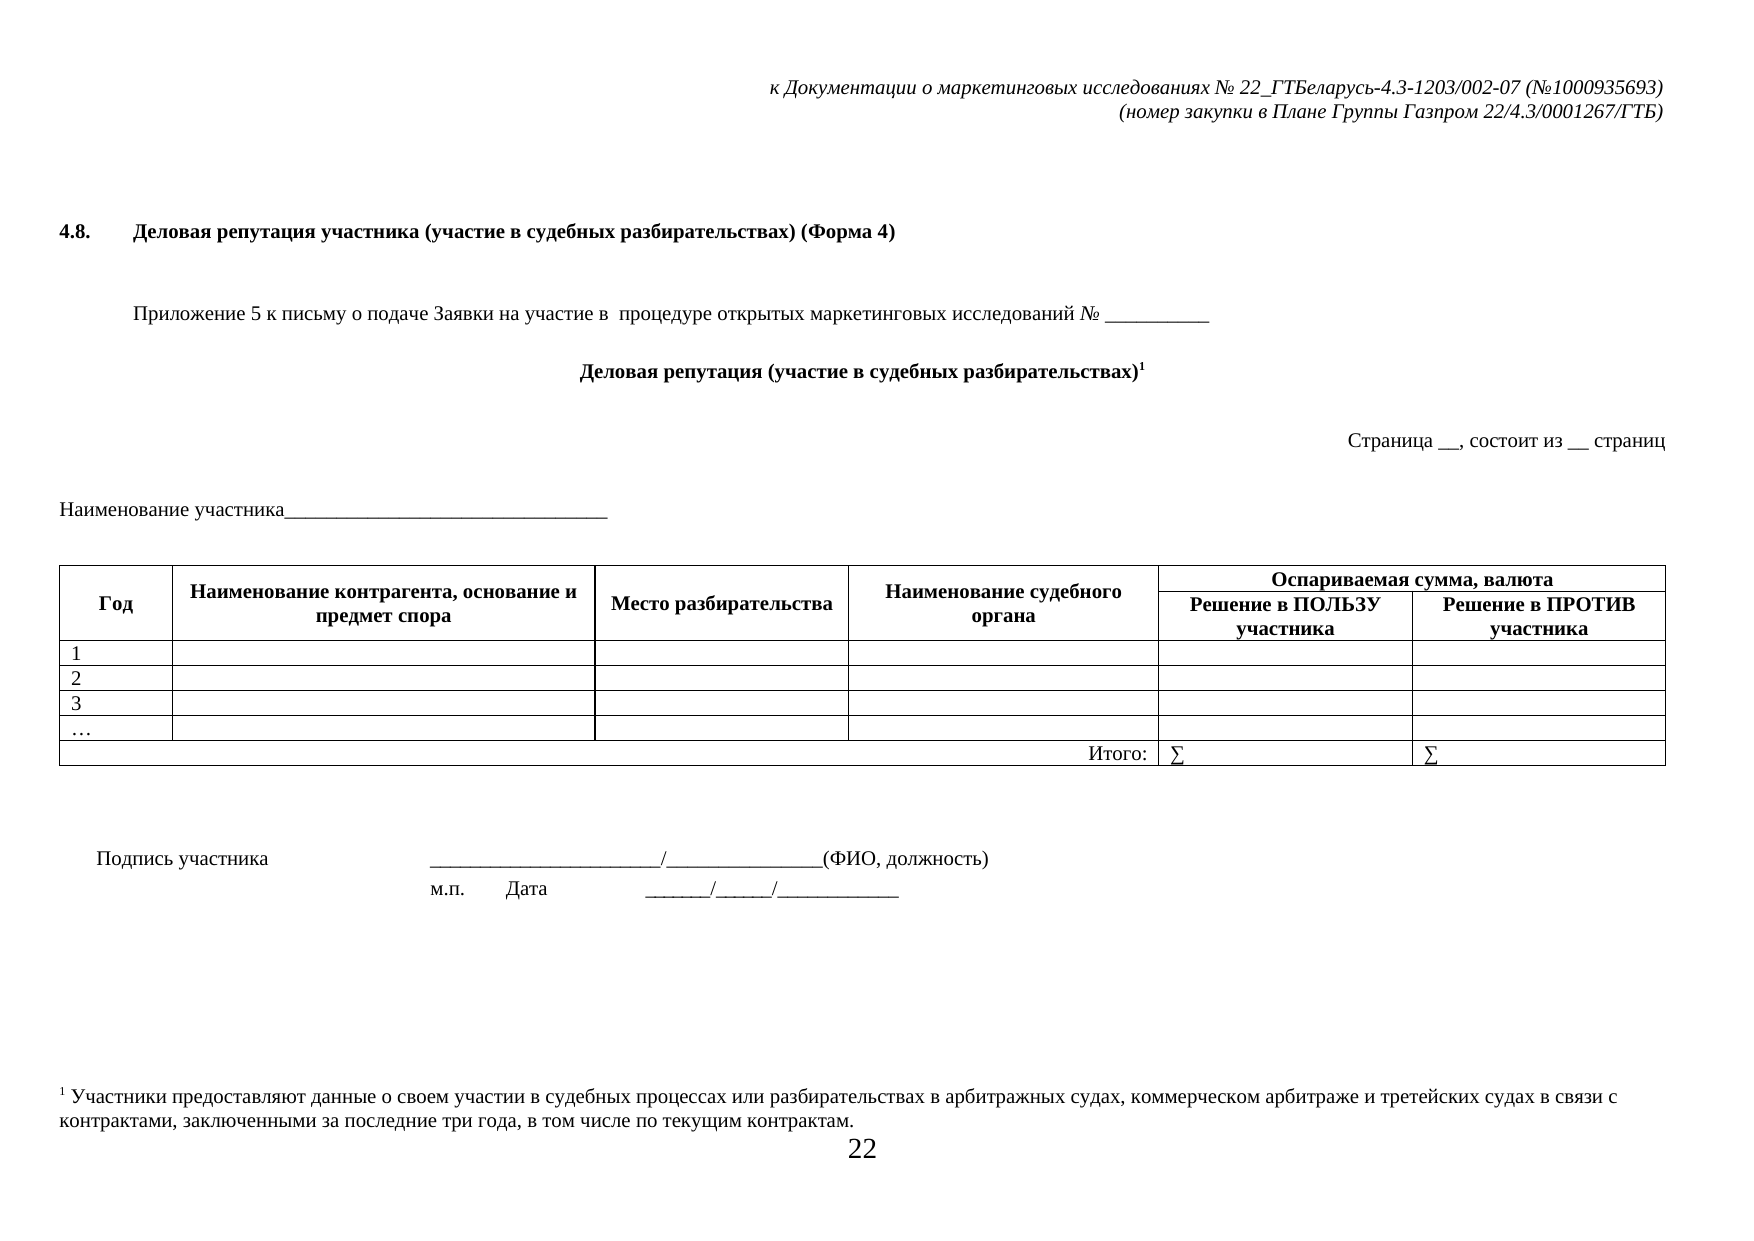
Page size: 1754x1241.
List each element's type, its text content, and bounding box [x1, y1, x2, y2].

table_cell Итого: [60, 741, 1158, 765]
table_cell [173, 716, 594, 740]
table_cell [596, 641, 848, 665]
table_cell Решение в ПРОТИВ участника [1413, 592, 1665, 640]
table_cell Решение в ПОЛЬЗУ участника [1159, 592, 1412, 640]
table_cell [173, 691, 594, 715]
table_header Наименование контрагента, основание и предмет спора [173, 566, 594, 640]
text Страница __, состоит из __ страниц [59, 427, 1665, 452]
table_cell 1 [60, 641, 172, 665]
text Приложение 5 к письму о подаче Заявки на участие в процедуре открытых маркетинговых исследований № __________ [59, 301, 1665, 325]
table_cell … [60, 716, 172, 740]
table_cell [849, 666, 1158, 690]
table_header Год [60, 566, 172, 640]
text Деловая репутация (участие в судебных разбирательствах) [59, 358, 1665, 383]
table_cell [596, 666, 848, 690]
table_cell [173, 641, 594, 665]
text Наименование участника_______________________________ [59, 496, 1665, 521]
table_cell ∑ [1159, 741, 1412, 765]
table_cell 3 [60, 691, 172, 715]
table_cell [596, 716, 848, 740]
list Деловая репутация участника (участие в судебных разбирательствах) (Форма 4) [59, 219, 1665, 243]
table_cell [1413, 691, 1665, 715]
table_cell ∑ [1413, 741, 1665, 765]
table_cell [849, 691, 1158, 715]
table_cell 2 [60, 666, 172, 690]
table_cell [173, 666, 594, 690]
table_cell [849, 641, 1158, 665]
table_cell [1159, 716, 1412, 740]
text м.п. Дата / / [326, 876, 1665, 900]
table_cell [1159, 641, 1412, 665]
table_header Наименование судебного органа [849, 566, 1158, 640]
table_cell [1159, 691, 1412, 715]
table_cell [849, 716, 1158, 740]
table_header Место разбирательства [596, 566, 848, 640]
table_cell [1413, 666, 1665, 690]
table_cell [1159, 666, 1412, 690]
table_cell [1413, 641, 1665, 665]
text Подпись участника /_______________(ФИО, должность) [96, 846, 1665, 870]
table_cell [596, 691, 848, 715]
table_header Оспариваемая сумма, валюта [1159, 566, 1665, 591]
table_cell [1413, 716, 1665, 740]
